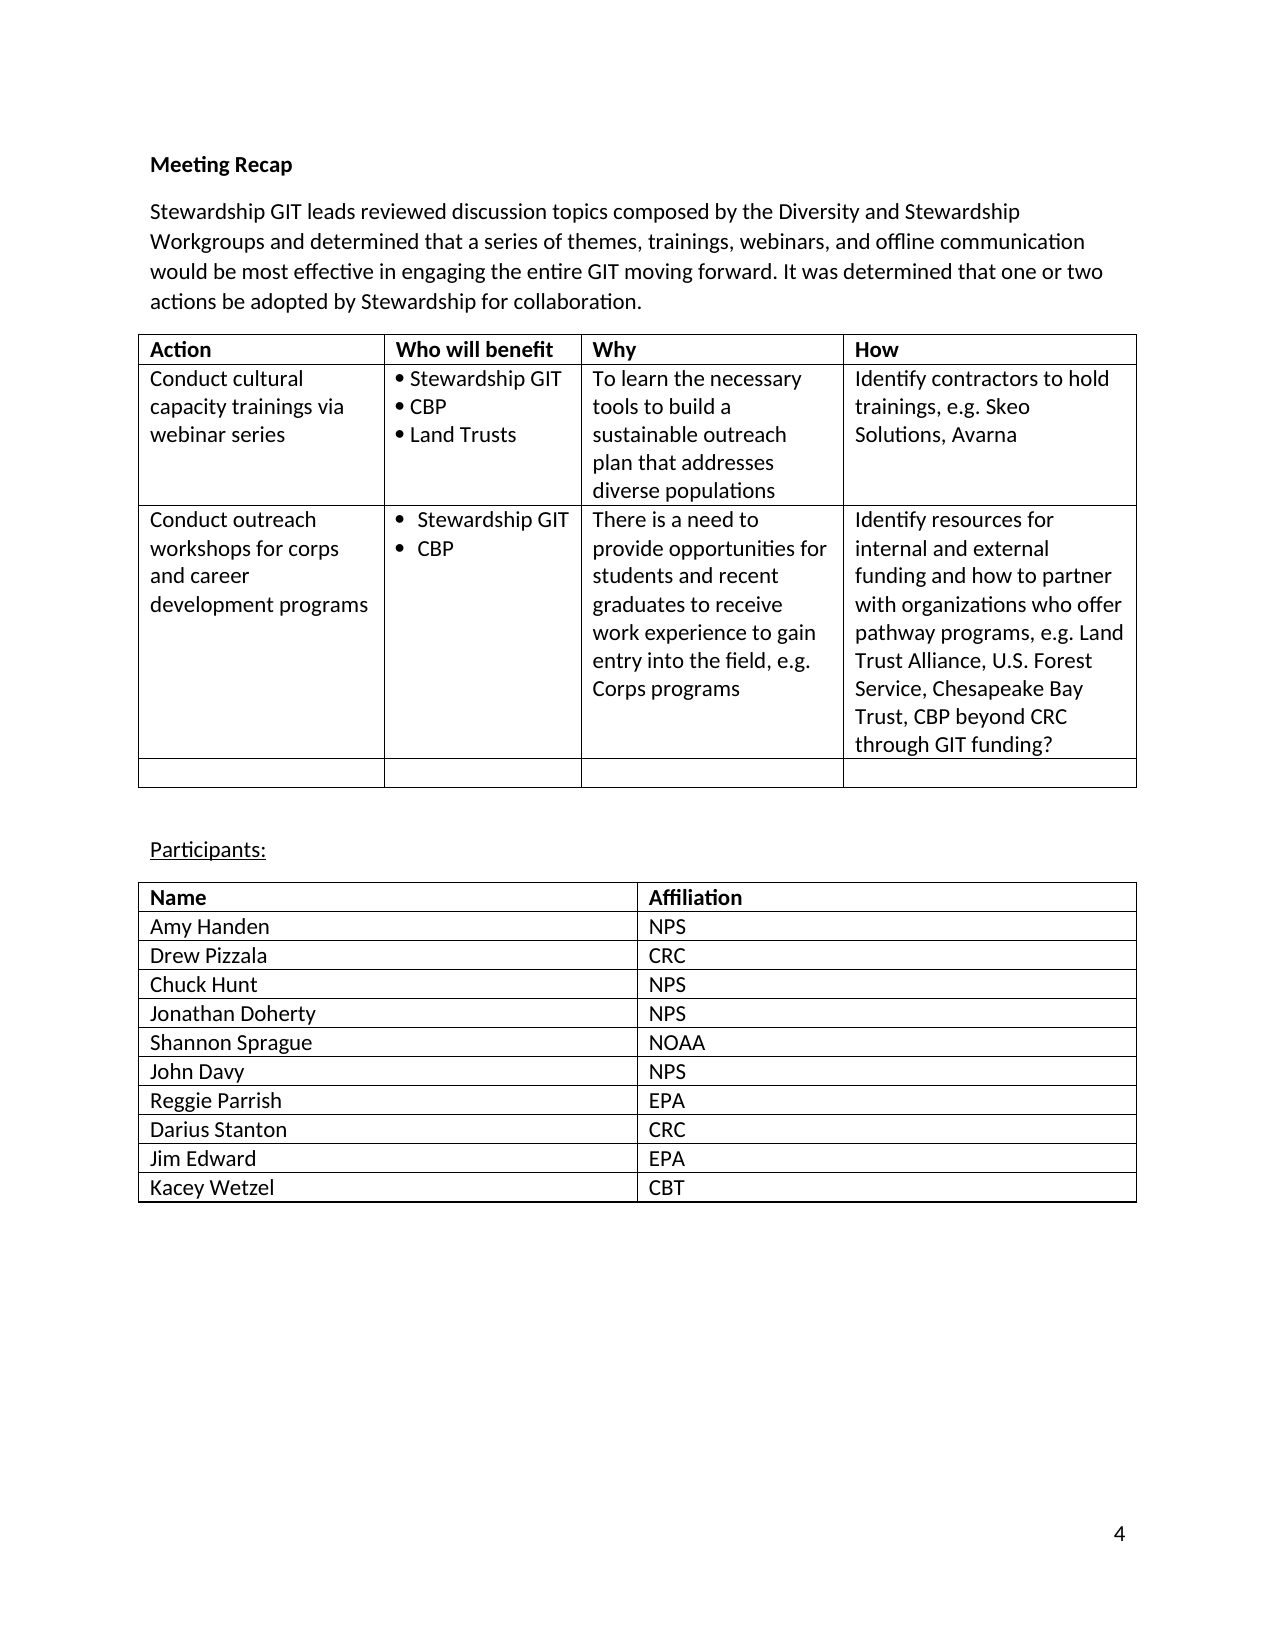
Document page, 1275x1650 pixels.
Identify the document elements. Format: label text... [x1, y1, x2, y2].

table_header Action [139, 335, 384, 363]
table_cell To learn the necessary tools to build a sustainable outreach plan that addresses diverse populations [582, 365, 843, 504]
table_cell Identify contractors to hold trainings, e.g. Skeo Solutions, Avarna [844, 365, 1136, 504]
table_cell Shannon Sprague [139, 1028, 637, 1056]
table_cell Drew Pizzala [139, 941, 637, 969]
table_cell There is a need to provide opportunities for students and recent graduates to receive work experience to gain entry into the field, e.g. Corps programs [582, 506, 843, 758]
table_header Affiliation [638, 883, 1136, 911]
table_header Why [582, 335, 843, 363]
table_header Name [139, 883, 637, 911]
table_cell [582, 759, 843, 787]
table_header Who will benefit [385, 335, 581, 363]
table_cell Identify resources for internal and external funding and how to partner with organizations who offer pathway programs, e.g. Land Trust Alliance, U.S. Forest Service, Chesapeake Bay Trust, CBP beyond CRC through GIT funding? [844, 506, 1136, 758]
table_cell Jonathan Doherty [139, 999, 637, 1027]
table_cell Chuck Hunt [139, 970, 637, 998]
table_cell CBT [638, 1173, 1136, 1201]
table_cell Stewardship GIT CBP [385, 506, 581, 758]
table_header How [844, 335, 1136, 363]
table_cell NPS [638, 912, 1136, 940]
table_cell EPA [638, 1144, 1136, 1172]
table_cell Conduct cultural capacity trainings via webinar series [139, 365, 384, 504]
table_cell EPA [638, 1086, 1136, 1114]
text Meeting Recap [150, 150, 1125, 178]
table_cell NOAA [638, 1028, 1136, 1056]
table_cell Reggie Parrish [139, 1086, 637, 1114]
table_cell Amy Handen [139, 912, 637, 940]
table_cell [844, 759, 1136, 787]
table_cell John Davy [139, 1057, 637, 1085]
table_cell Conduct outreach workshops for corps and career development programs [139, 506, 384, 758]
table_cell NPS [638, 1057, 1136, 1085]
table_cell NPS [638, 999, 1136, 1027]
table_cell Kacey Wetzel [139, 1173, 637, 1201]
table_cell CRC [638, 941, 1136, 969]
table_cell Stewardship GIT CBP Land Trusts [385, 365, 581, 504]
table_cell [139, 759, 384, 787]
text Participants: [150, 835, 1125, 863]
table_cell CRC [638, 1115, 1136, 1143]
table_cell Darius Stanton [139, 1115, 637, 1143]
text Stewardship GIT leads reviewed discussion topics composed by the Diversity and Stewardship Workgroups and determined that a series of themes, trainings, webinars, and offline communication would be most effective in engaging the entire GIT moving forward. It was determined that one or two actions be adopted by Stewardship for collaboration. [150, 197, 1125, 316]
table_cell Jim Edward [139, 1144, 637, 1172]
table_cell [385, 759, 581, 787]
table_cell NPS [638, 970, 1136, 998]
